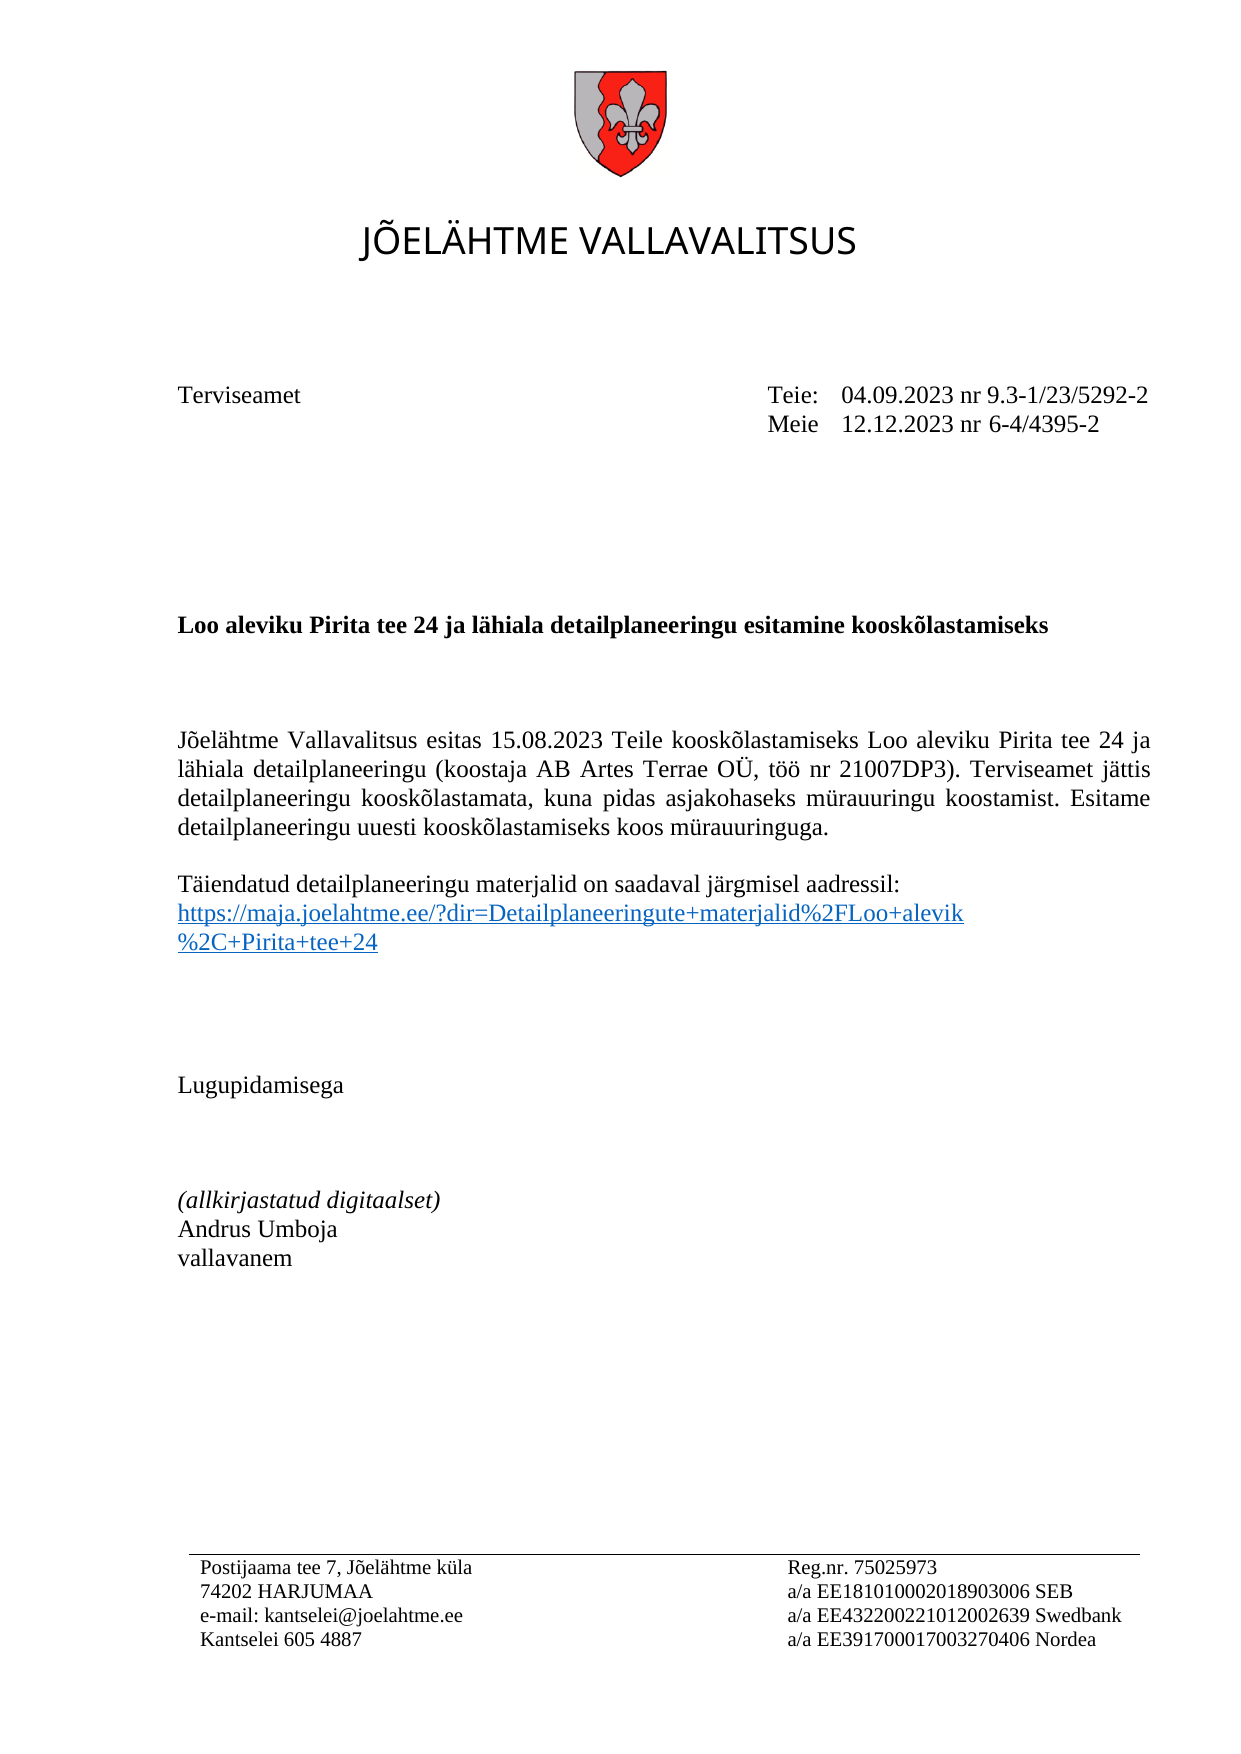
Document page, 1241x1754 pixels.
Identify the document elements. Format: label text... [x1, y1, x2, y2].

text https://maja.joelahtme.ee/?dir=Detailplaneeringute+materjalid%2FLoo+alevik%2C+Pirita+tee+24 [177, 898, 1152, 956]
text Täiendatud detailplaneeringu materjalid on saadaval järgmisel aadressil: [177, 869, 1152, 898]
text Terviseamet Teie: 04.09.2023 nr 9.3-1/23/5292-2 Meie 12.12.2023 nr 6-4/4395-2 [177, 381, 1152, 438]
subtitle JÕELÄHTME VALLAVALITSUS [177, 214, 1152, 266]
text Jõelähtme Vallavalitsus esitas 15.08.2023 Teile kooskõlastamiseks Loo aleviku Pirita tee 24 ja lähiala detailplaneeringu (koostaja AB Artes Terrae OÜ, töö nr 21007DP3). Terviseamet jättis detailplaneeringu kooskõlastamata, kuna pidas asjakohaseks mürauuringu koostamist. Esitame detailplaneeringu uuesti kooskõlastamiseks koos mürauuringuga. [177, 726, 1152, 841]
text vallavanem [177, 1243, 1152, 1272]
picture [573, 70, 668, 178]
text Andrus Umboja [177, 1214, 1152, 1243]
text Lugupidamisega [177, 1071, 1152, 1099]
text Loo aleviku Pirita tee 24 ja lähiala detailplaneeringu esitamine kooskõlastamiseks [177, 611, 1152, 639]
text (allkirjastatud digitaalset) [177, 1186, 1152, 1214]
